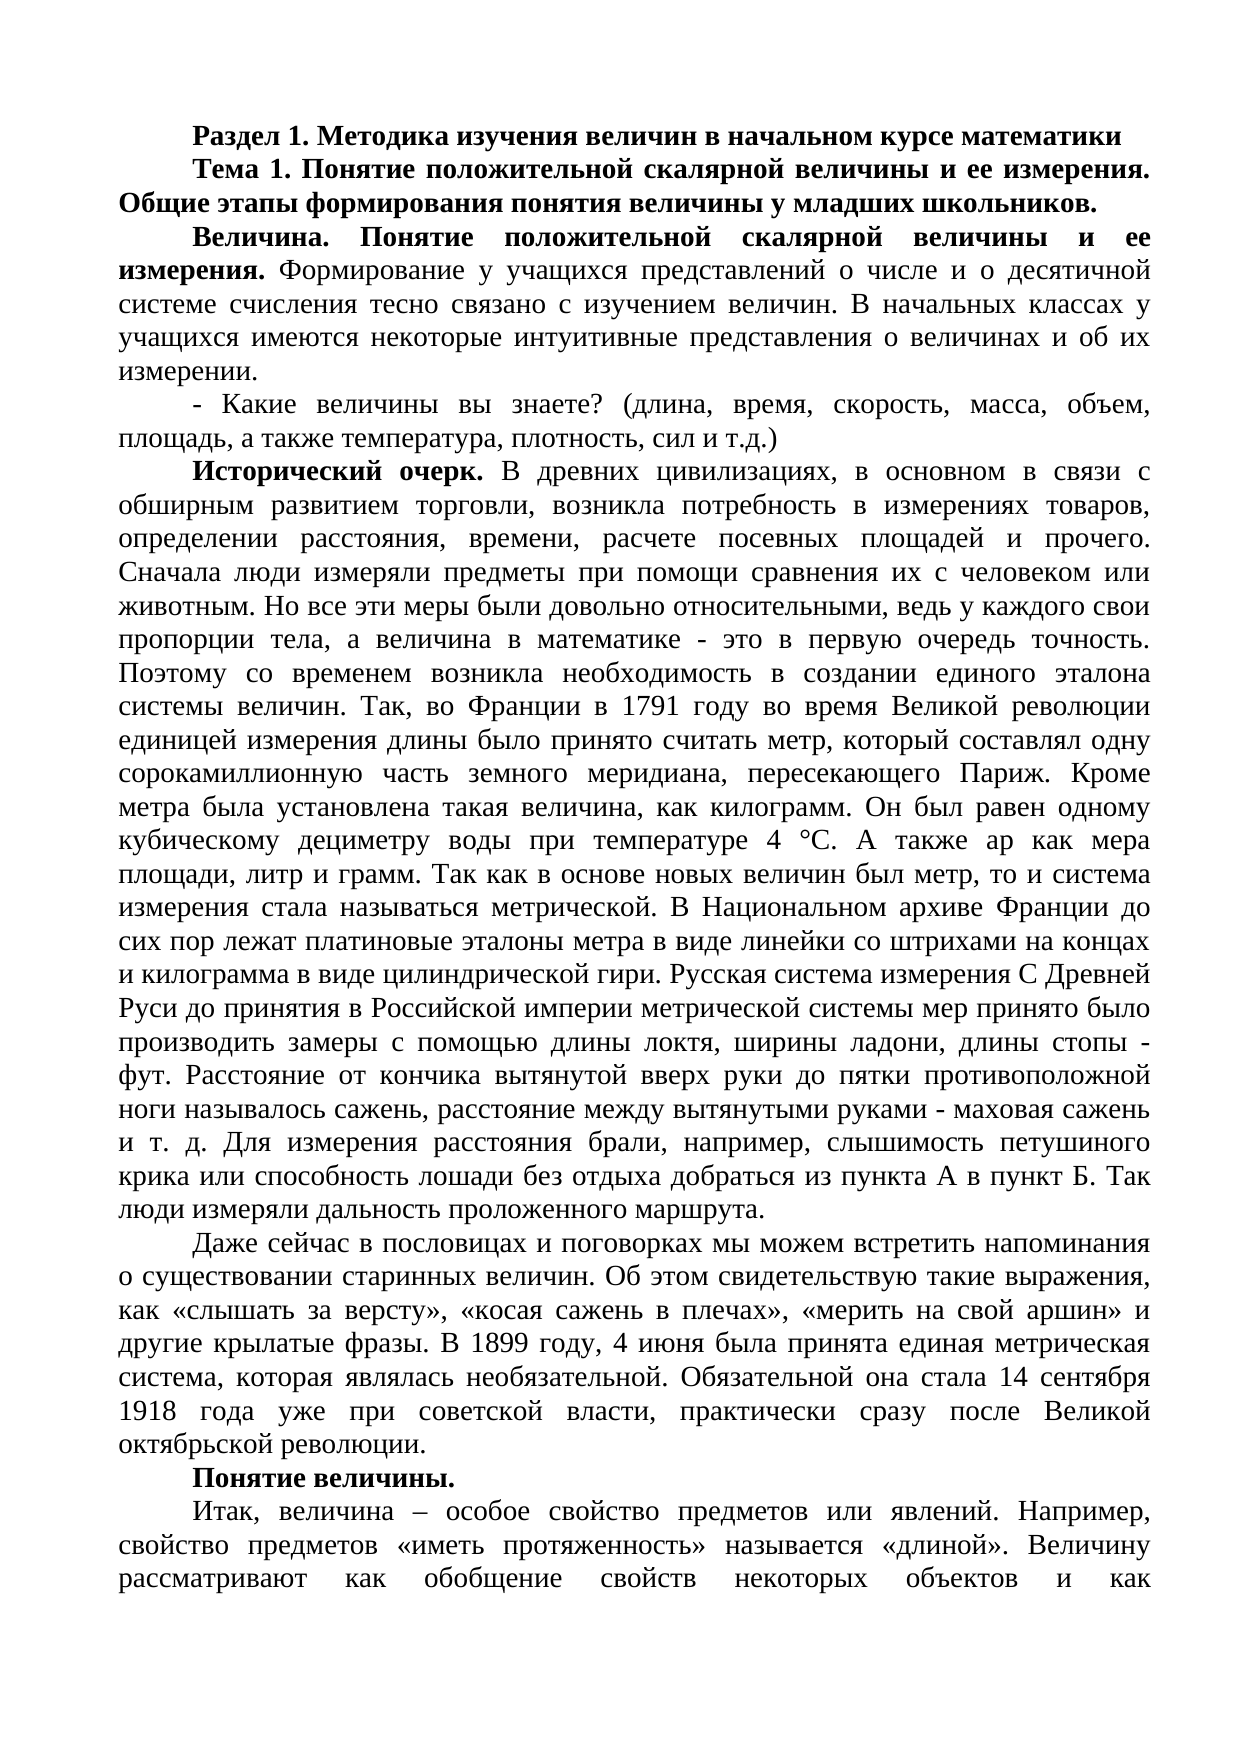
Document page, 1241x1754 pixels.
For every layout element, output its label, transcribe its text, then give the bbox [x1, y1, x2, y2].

text Понятие величины. [118, 1460, 1152, 1493]
text Величина. Понятие положительной скалярной величины и ее измерения. Формирование у учащихся представлений о числе и о десятичной системе счисления тесно связано с изучением величин. В начальных классах у учащихся имеются некоторые интуитивные представления о величинах и об их измерении. [118, 219, 1152, 386]
text Даже сейчас в пословицах и поговорках мы можем встретить напоминания о существовании старинных величин. Об этом свидетельствую такие выражения, как «слышать за версту», «косая сажень в плечах», «мерить на свой аршин» и другие крылатые фразы. В 1899 году, 4 июня была принята единая метрическая система, которая являлась необязательной. Обязательной она стала 14 сентября 1918 года уже при советской власти, практически сразу после Великой октябрьской революции. [118, 1225, 1152, 1460]
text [118, 1493, 1152, 1594]
text - Какие величины вы знаете? (длина, время, скорость, масса, объем, площадь, а также температура, плотность, сил и т.д.) [118, 386, 1152, 453]
text Исторический очерк. В древних цивилизациях, в основном в связи с обширным развитием торговли, возникла потребность в измерениях товаров, определении расстояния, времени, расчете посевных площадей и прочего. Сначала люди измеряли предметы при помощи сравнения их с человеком или животным. Но все эти меры были довольно относительными, ведь у каждого свои пропорции тела, а величина в математике - это в первую очередь точность. Поэтому со временем возникла необходимость в создании единого эталона системы величин. Так, во Франции в 1791 году во время Великой революции единицей измерения длины было принято считать метр, который составлял одну сорокамиллионную часть земного меридиана, пересекающего Париж. Кроме метра была установлена такая величина, как килограмм. Он был равен одному кубическому дециметру воды при температуре 4 °С. А также ар как мера площади, литр и грамм. Так как в основе новых величин был метр, то и система измерения стала называться метрической. В Национальном архиве Франции до сих пор лежат платиновые эталоны метра в виде линейки со штрихами на концах и килограмма в виде цилиндрической гири. Русская система измерения С Древней Руси до принятия в Российской империи метрической системы мер принято было производить замеры с помощью длины локтя, ширины ладони, длины стопы - фут. Расстояние от кончика вытянутой вверх руки до пятки противоположной ноги называлось сажень, расстояние между вытянутыми руками - маховая сажень и т. д. Для измерения расстояния брали, например, слышимость петушиного крика или способность лошади без отдыха добраться из пункта А в пункт Б. Так люди измеряли дальность проложенного маршрута. [118, 453, 1152, 1225]
text Тема 1. Понятие положительной скалярной величины и ее измерения. Общие этапы формирования понятия величины у младших школьников. [118, 152, 1152, 219]
text Раздел 1. Методика изучения величин в начальном курсе математики [118, 118, 1152, 152]
